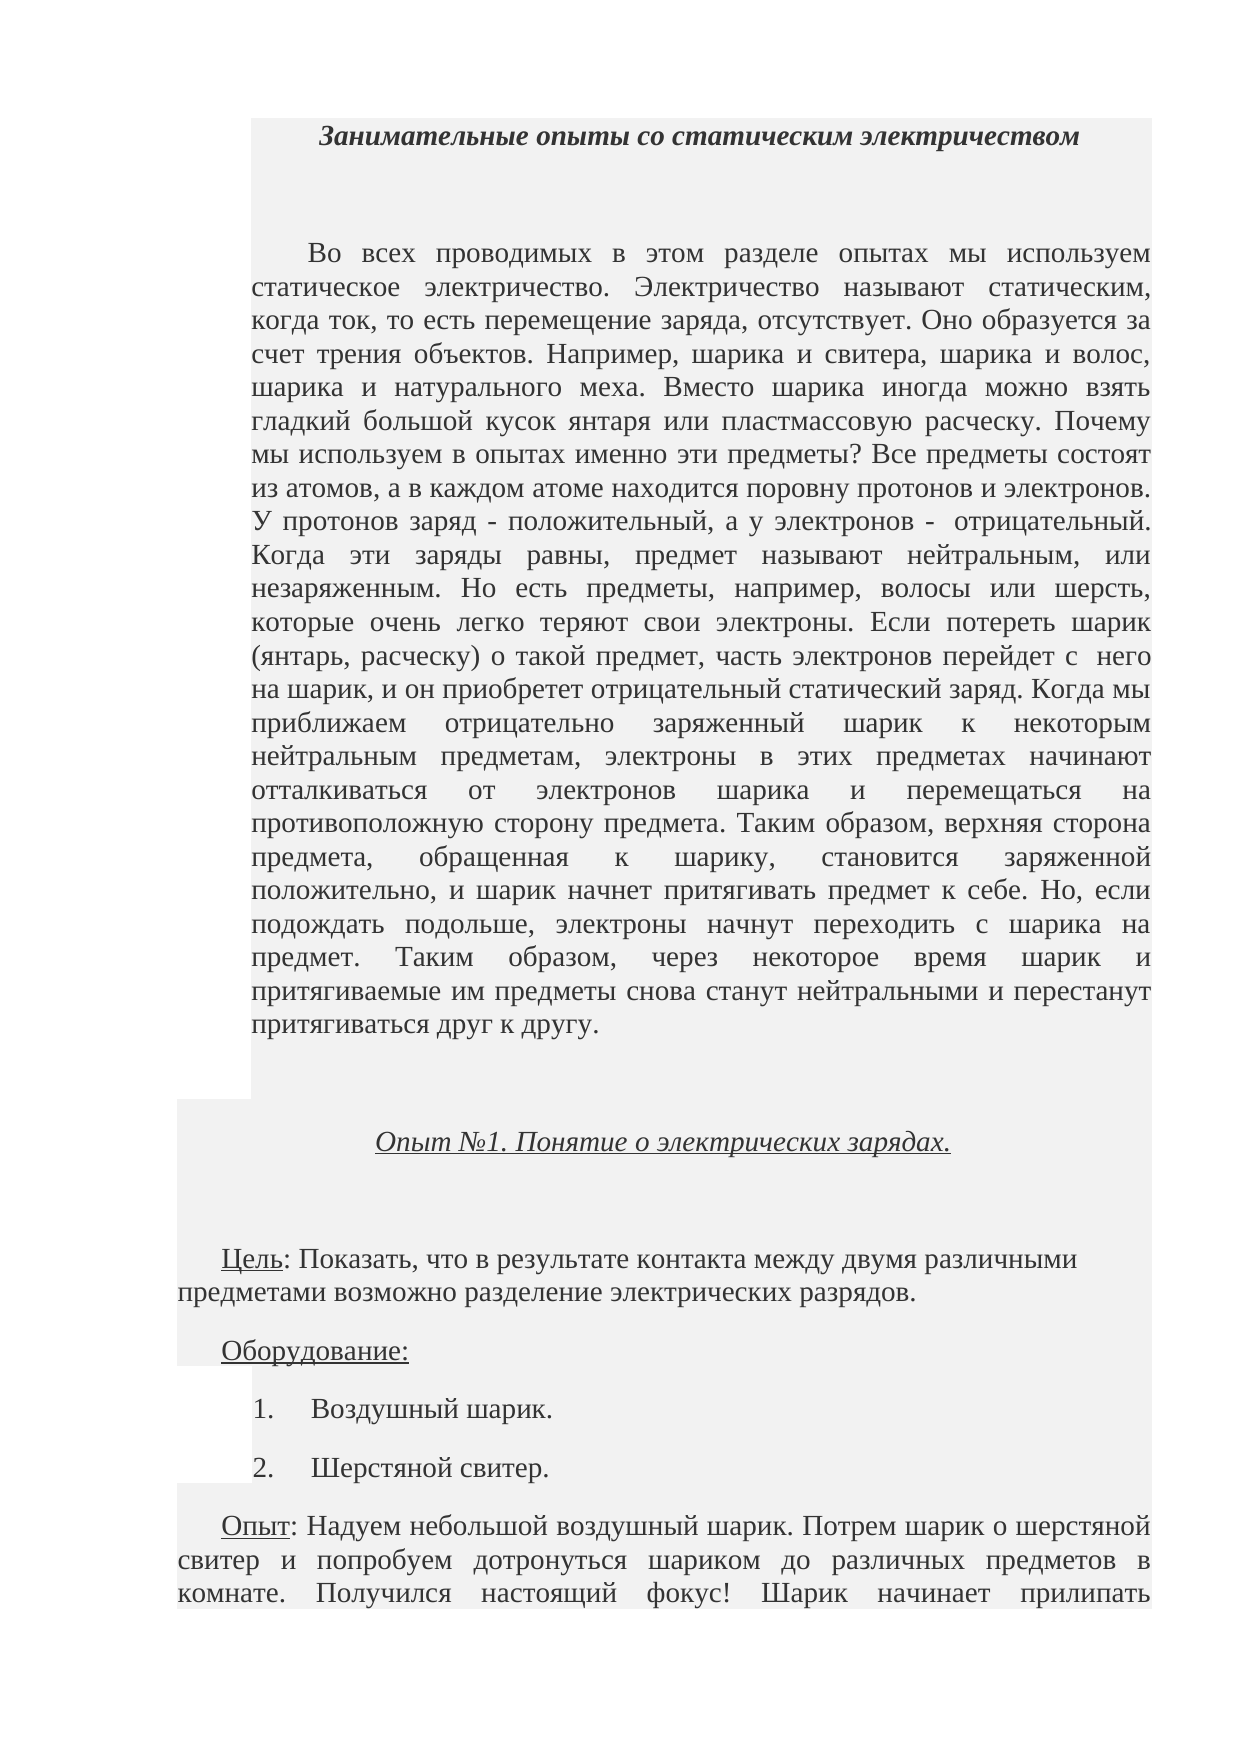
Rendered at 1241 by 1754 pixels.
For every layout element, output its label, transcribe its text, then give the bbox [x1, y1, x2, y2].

text Оборудование: [177, 1333, 1152, 1366]
text Опыт №1. Понятие о электрических зарядах. [177, 1124, 1152, 1157]
text 1. Воздушный шарик. [252, 1391, 1152, 1425]
text Занимательные опыты со статическим электричеством [251, 118, 1152, 152]
text 2. Шерстяной свитер. [252, 1450, 1152, 1483]
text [177, 1508, 1152, 1609]
text Цель: Показать, что в результате контакта между двумя различными предметами возможно разделение электрических разрядов. [177, 1241, 1152, 1308]
text Во всех проводимых в этом разделе опытах мы используем статическое электричество. Электричество называют статическим, когда ток, то есть перемещение заряда, отсутствует. Оно образуется за счет трения объектов. Например, шарика и свитера, шарика и волос, шарика и натурального меха. Вместо шарика иногда можно взять гладкий большой кусок янтаря или пластмассовую расческу. Почему мы используем в опытах именно эти предметы? Все предметы состоят из атомов, а в каждом атоме находится поровну протонов и электронов. У протонов заряд - положительный, а у электронов - отрицательный. Когда эти заряды равны, предмет называют нейтральным, или незаряженным. Но есть предметы, например, волосы или шерсть, которые очень легко теряют свои электроны. Если потереть шарик (янтарь, расческу) о такой предмет, часть электронов перейдет с него на шарик, и он приобретет отрицательный статический заряд. Когда мы приближаем отрицательно заряженный шарик к некоторым нейтральным предметам, электроны в этих предметах начинают отталкиваться от электронов шарика и перемещаться на противоположную сторону предмета. Таким образом, верхняя сторона предмета, обращенная к шарику, становится заряженной положительно, и шарик начнет притягивать предмет к себе. Но, если подождать подольше, электроны начнут переходить с шарика на предмет. Таким образом, через некоторое время шарик и притягиваемые им предметы снова станут нейтральными и перестанут притягиваться друг к другу. [251, 235, 1152, 1040]
